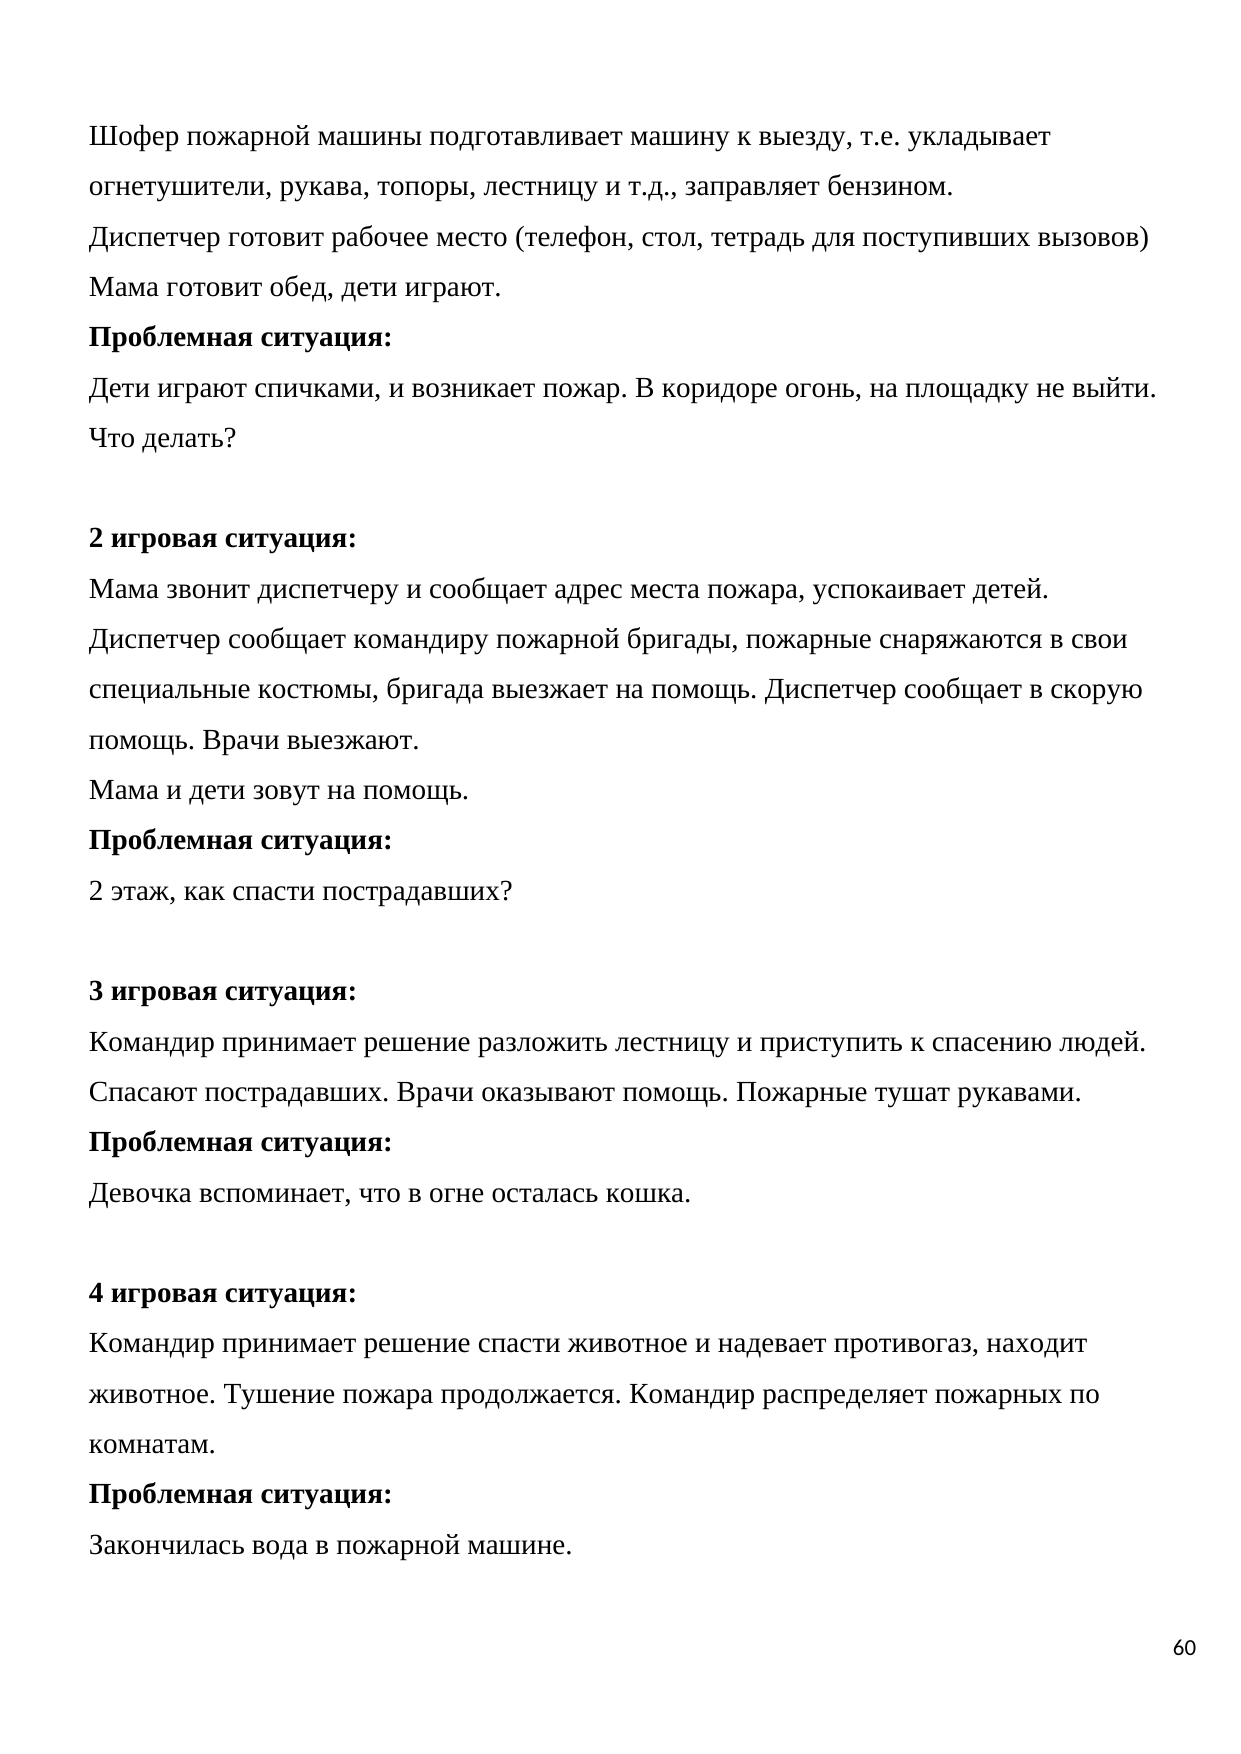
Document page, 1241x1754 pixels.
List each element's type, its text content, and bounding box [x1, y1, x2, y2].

text Проблемная ситуация: [89, 822, 1196, 856]
text Закончилась вода в пожарной машине. [89, 1527, 1196, 1560]
text Мама готовит обед, дети играют. [89, 269, 1196, 303]
text 3 игровая ситуация: [89, 973, 1196, 1007]
text Проблемная ситуация: [89, 1477, 1196, 1510]
text Девочка вспоминает, что в огне осталась кошка. [89, 1175, 1196, 1208]
text 2 игровая ситуация: [89, 521, 1196, 554]
text Мама и дети зовут на помощь. [89, 772, 1196, 806]
text животное. Тушение пожара продолжается. Командир распределяет пожарных по комнатам. [89, 1376, 1196, 1460]
text Проблемная ситуация: [89, 319, 1196, 353]
text Спасают пострадавших. Врачи оказывают помощь. Пожарные тушат рукавами. [89, 1074, 1196, 1108]
text 4 игровая ситуация: [89, 1275, 1196, 1309]
text 2 этаж, как спасти пострадавших? [89, 873, 1196, 906]
text Шофер пожарной машины подготавливает машину к выезду, т.е. укладывает огнетушители, рукава, топоры, лестницу и т.д., заправляет бензином. [89, 118, 1196, 202]
text Дети играют спичками, и возникает пожар. В коридоре огонь, на площадку не выйти. [89, 370, 1196, 403]
text Что делать? [89, 420, 1196, 453]
text Диспетчер готовит рабочее место (телефон, стол, тетрадь для поступивших вызовов) [89, 219, 1196, 252]
text Мама звонит диспетчеру и сообщает адрес места пожара, успокаивает детей. [89, 571, 1196, 604]
text Командир принимает решение спасти животное и надевает противогаз, находит [89, 1326, 1196, 1359]
text Проблемная ситуация: [89, 1124, 1196, 1158]
text Командир принимает решение разложить лестницу и приступить к спасению людей. [89, 1024, 1196, 1057]
text Диспетчер сообщает командиру пожарной бригады, пожарные снаряжаются в свои специальные костюмы, бригада выезжает на помощь. Диспетчер сообщает в скорую помощь. Врачи выезжают. [89, 621, 1196, 755]
